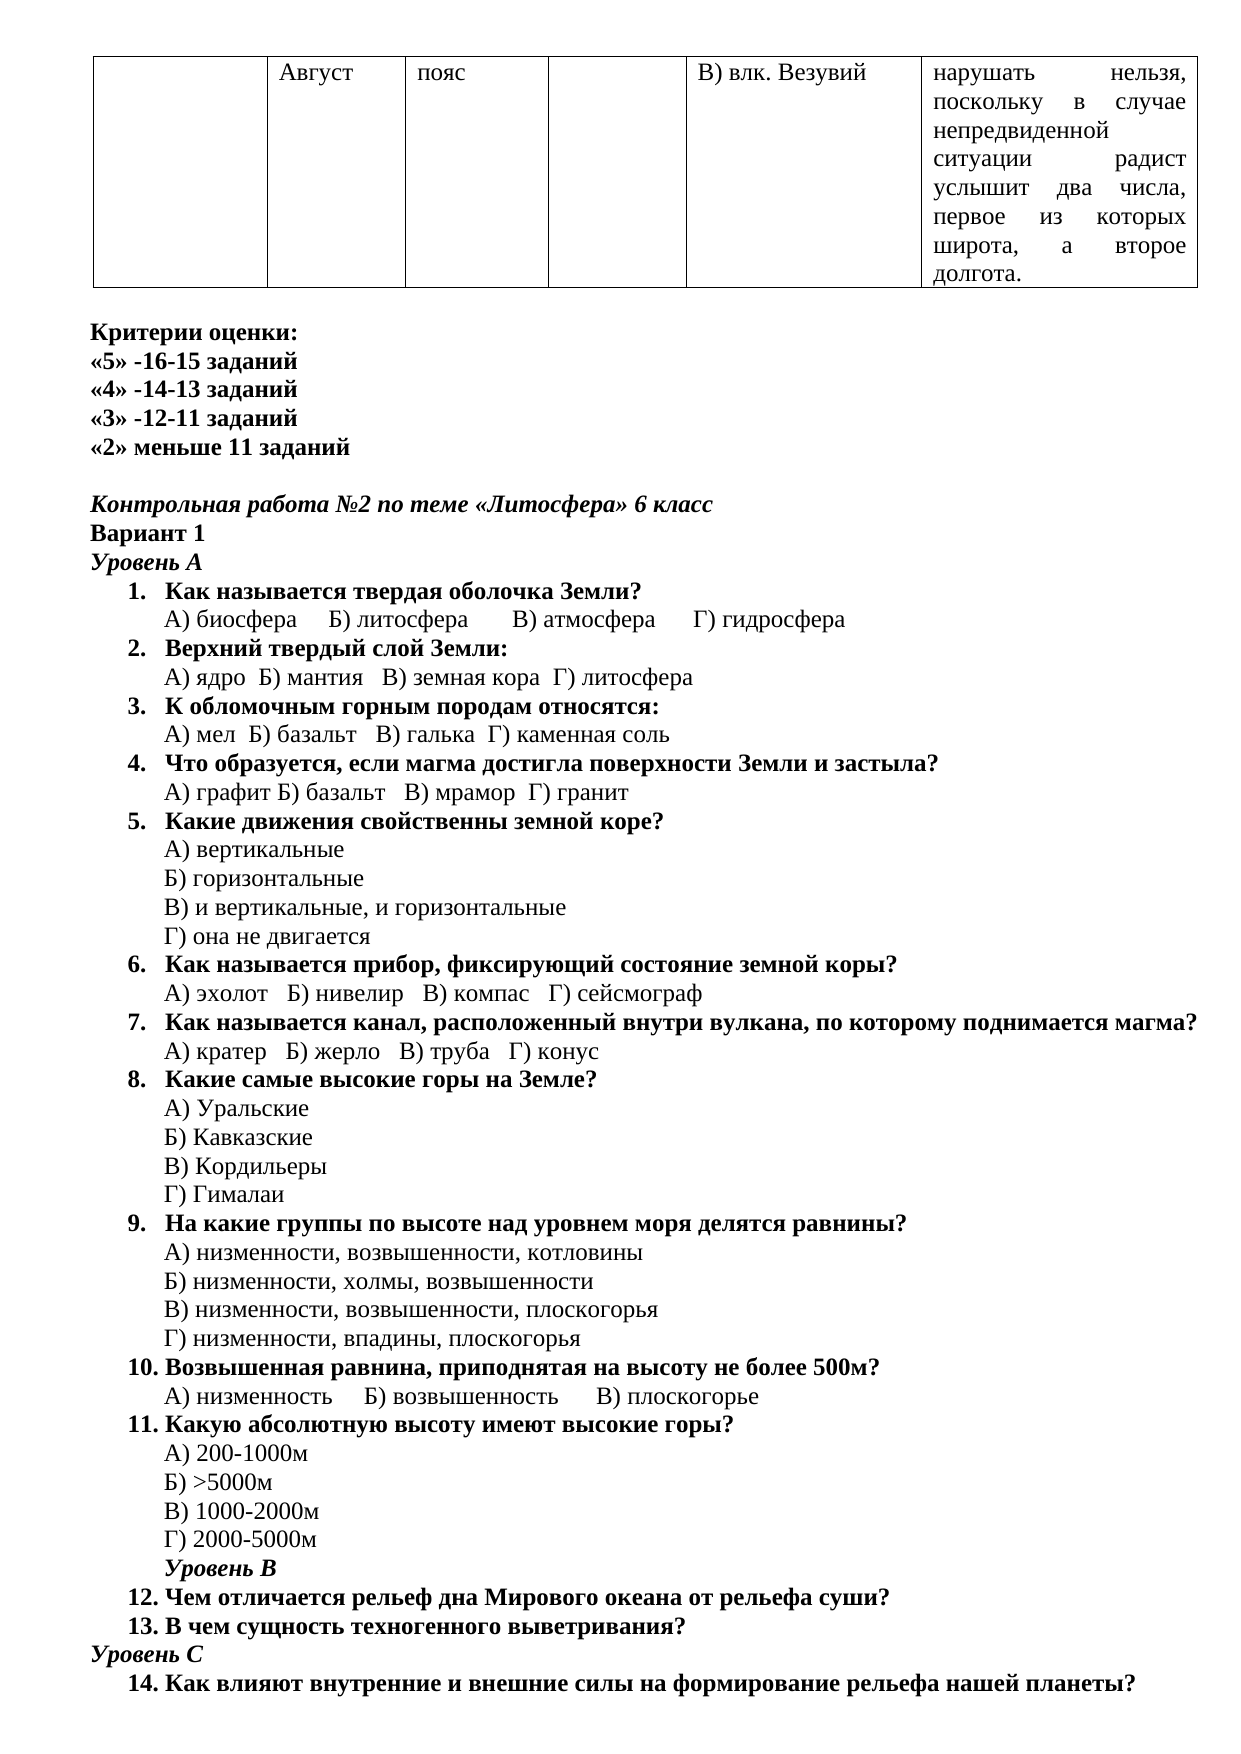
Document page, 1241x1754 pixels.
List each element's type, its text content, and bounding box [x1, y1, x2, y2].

list Как влияют внутренние и внешние силы на формирование рельефа нашей планеты? [127, 1668, 1200, 1697]
list Как называется канал, расположенный внутри вулкана, по которому поднимается магма? [127, 1007, 1200, 1036]
list Г) она не двигается [164, 921, 1200, 949]
list Какую абсолютную высоту имеют высокие горы? [127, 1409, 1200, 1438]
text «4» -14-13 заданий [90, 374, 1200, 403]
text Уровень А [90, 547, 1200, 576]
text «5» -16-15 заданий [90, 346, 1200, 374]
list Возвышенная равнина, приподнятая на высоту не более 500м? [127, 1352, 1200, 1381]
list А) графит Б) базальт В) мрамор Г) гранит [164, 777, 1200, 806]
text Критерии оценки: [90, 317, 1200, 346]
text «3» -12-11 заданий [90, 403, 1200, 432]
list Какие самые высокие горы на Земле? [127, 1064, 1200, 1093]
list А) кратер Б) жерло В) труба Г) конус [164, 1036, 1200, 1064]
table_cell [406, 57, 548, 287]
list Б) низменности, холмы, возвышенности [164, 1266, 1200, 1294]
list Б) Кавказские [164, 1122, 1200, 1151]
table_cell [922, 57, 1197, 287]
list А) мел Б) базальт В) галька Г) каменная соль [164, 719, 1200, 748]
list Г) 2000-5000м [164, 1524, 1200, 1553]
list Как называется твердая оболочка Земли? [127, 576, 1200, 604]
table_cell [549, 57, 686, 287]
text Уровень С [90, 1639, 1200, 1668]
list На какие группы по высоте над уровнем моря делятся равнины? [127, 1208, 1200, 1237]
list А) 200-1000м [164, 1438, 1200, 1467]
list Верхний твердый слой Земли: [127, 633, 1200, 662]
list В) и вертикальные, и горизонтальные [164, 892, 1200, 921]
list Как называется прибор, фиксирующий состояние земной коры? [127, 949, 1200, 978]
list А) низменности, возвышенности, котловины [164, 1237, 1200, 1266]
list Уровень В [164, 1553, 1200, 1582]
text «2» меньше 11 заданий [90, 432, 1200, 461]
list А) низменность Б) возвышенность В) плоскогорье [164, 1381, 1200, 1409]
list А) ядро Б) мантия В) земная кора Г) литосфера [164, 662, 1200, 691]
text Контрольная работа №2 по теме «Литосфера» 6 класс [90, 489, 1200, 518]
text Вариант 1 [90, 518, 1200, 547]
list А) биосфера Б) литосфера В) атмосфера Г) гидросфера [164, 604, 1200, 633]
list Какие движения свойственны земной коре? [127, 806, 1200, 834]
list Б) >5000м [164, 1467, 1200, 1496]
list А) эхолот Б) нивелир В) компас Г) сейсмограф [164, 978, 1200, 1007]
list Г) Гималаи [164, 1179, 1200, 1208]
list А) Уральские [164, 1093, 1200, 1122]
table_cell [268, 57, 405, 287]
list Г) низменности, впадины, плоскогорья [164, 1323, 1200, 1352]
list В) 1000-2000м [164, 1496, 1200, 1524]
list Чем отличается рельеф дна Мирового океана от рельефа суши? [127, 1582, 1200, 1611]
list Б) горизонтальные [164, 863, 1200, 892]
list В чем сущность техногенного выветривания? [127, 1611, 1200, 1639]
list А) вертикальные [164, 834, 1200, 863]
list К обломочным горным породам относятся: [127, 691, 1200, 719]
list В) низменности, возвышенности, плоскогорья [164, 1294, 1200, 1323]
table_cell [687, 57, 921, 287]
list Что образуется, если магма достигла поверхности Земли и застыла? [127, 748, 1200, 777]
list В) Кордильеры [164, 1151, 1200, 1179]
